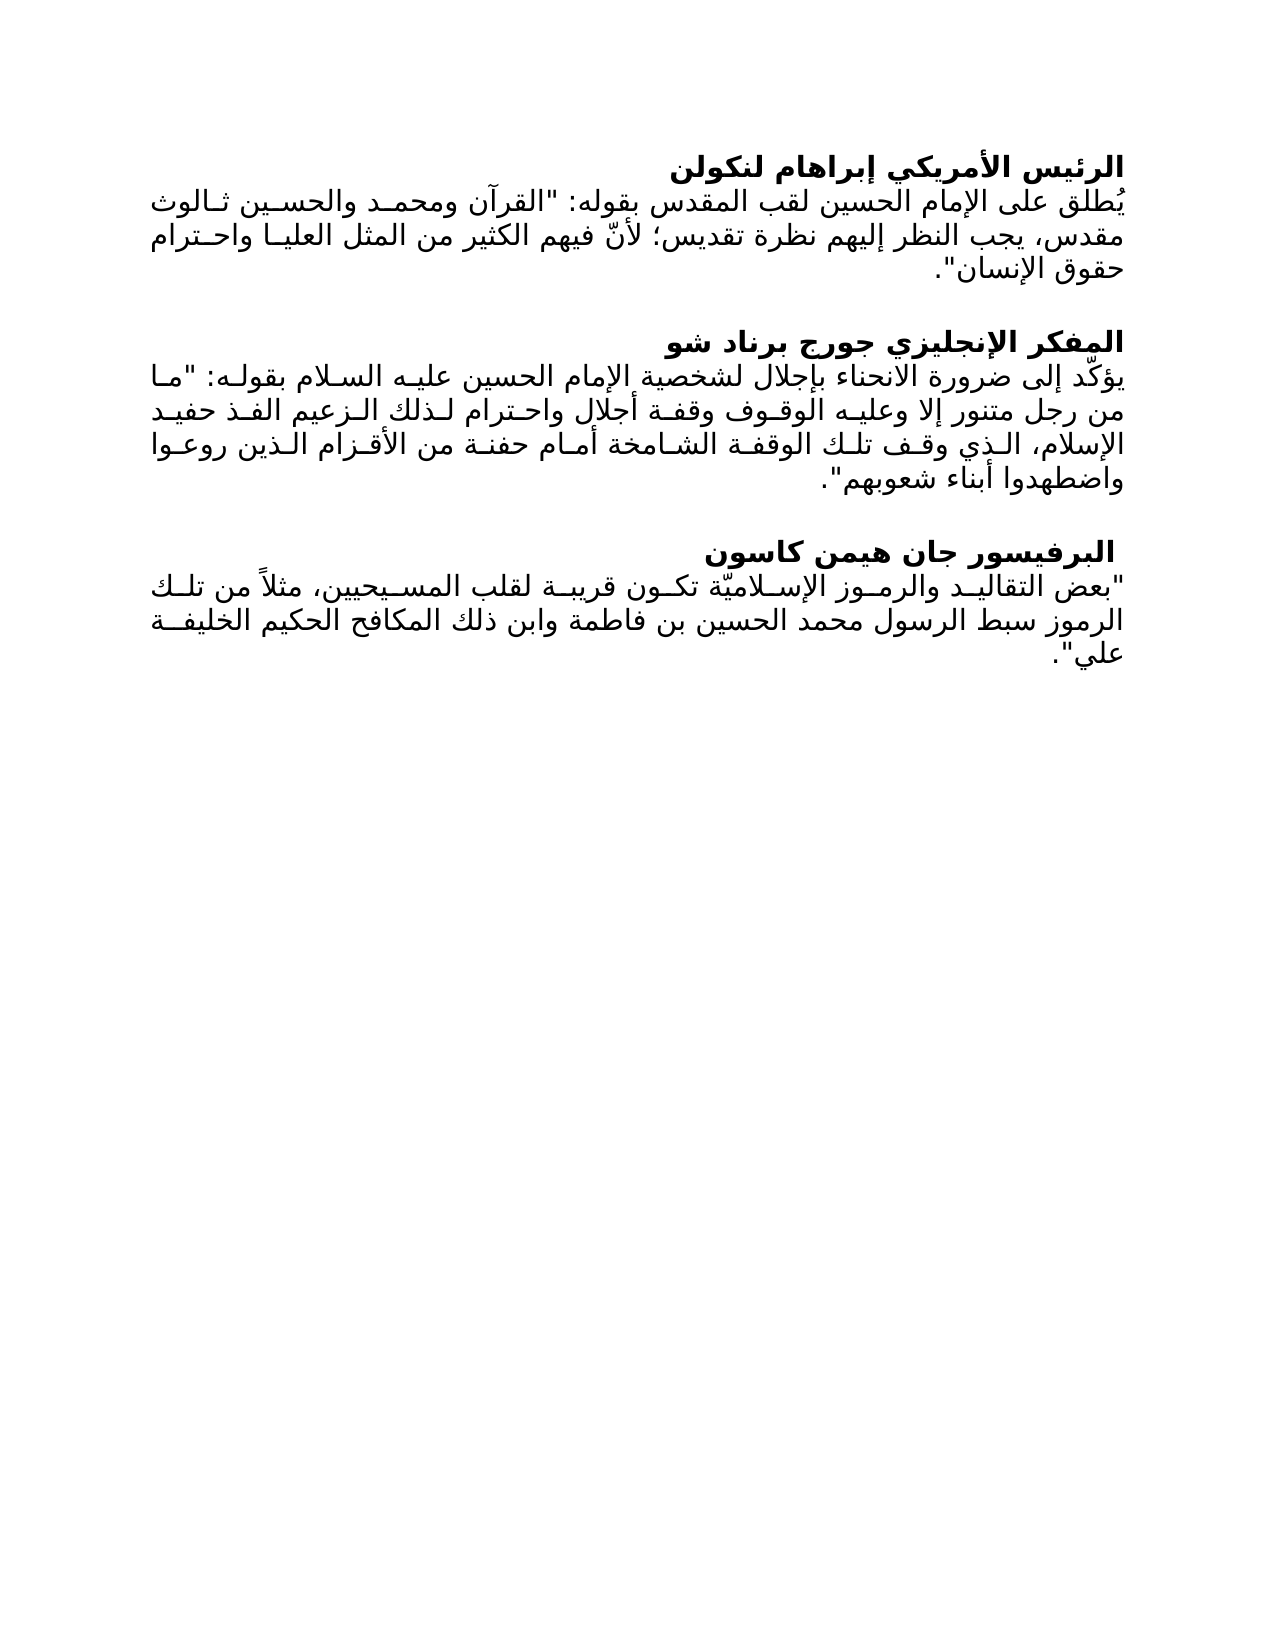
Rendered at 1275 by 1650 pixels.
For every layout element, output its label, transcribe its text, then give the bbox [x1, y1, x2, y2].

text البرفيسور جان هيمن كاسون [150, 535, 1125, 569]
text الرئيس الأمريكي إبراهام لنكولن [150, 150, 1125, 184]
text "بعض التقاليد والرموز الإسلاميّة تكون قريبة لقلب المسيحيين، مثلاً من تلك الرموز سبط الرسول محمد الحسين بن فاطمة وابن ذلك المكافح الحكيم الخليفة علي". [150, 569, 1125, 671]
text المفكر الإنجليزي جورج برناد شو [150, 326, 1125, 359]
text يؤكّد إلى ضرورة الانحناء بإجلال لشخصية الإمام الحسين عليه السلام بقوله: "ما من رجل متنور إلا وعليه الوقوف وقفة أجلال واحترام لذلك الزعيم الفذ حفيد الإسلام، الذي وقف تلك الوقفة الشامخة أمام حفنة من الأقزام الذين روعوا واضطهدوا أبناء شعوبهم". [150, 359, 1125, 495]
text يُطلق على الإمام الحسين لقب المقدس بقوله: "القرآن ومحمد والحسين ثالوث مقدس، يجب النظر إليهم نظرة تقديس؛ لأنّ فيهم الكثير من المثل العليا واحترام حقوق الإنسان". [150, 184, 1125, 286]
